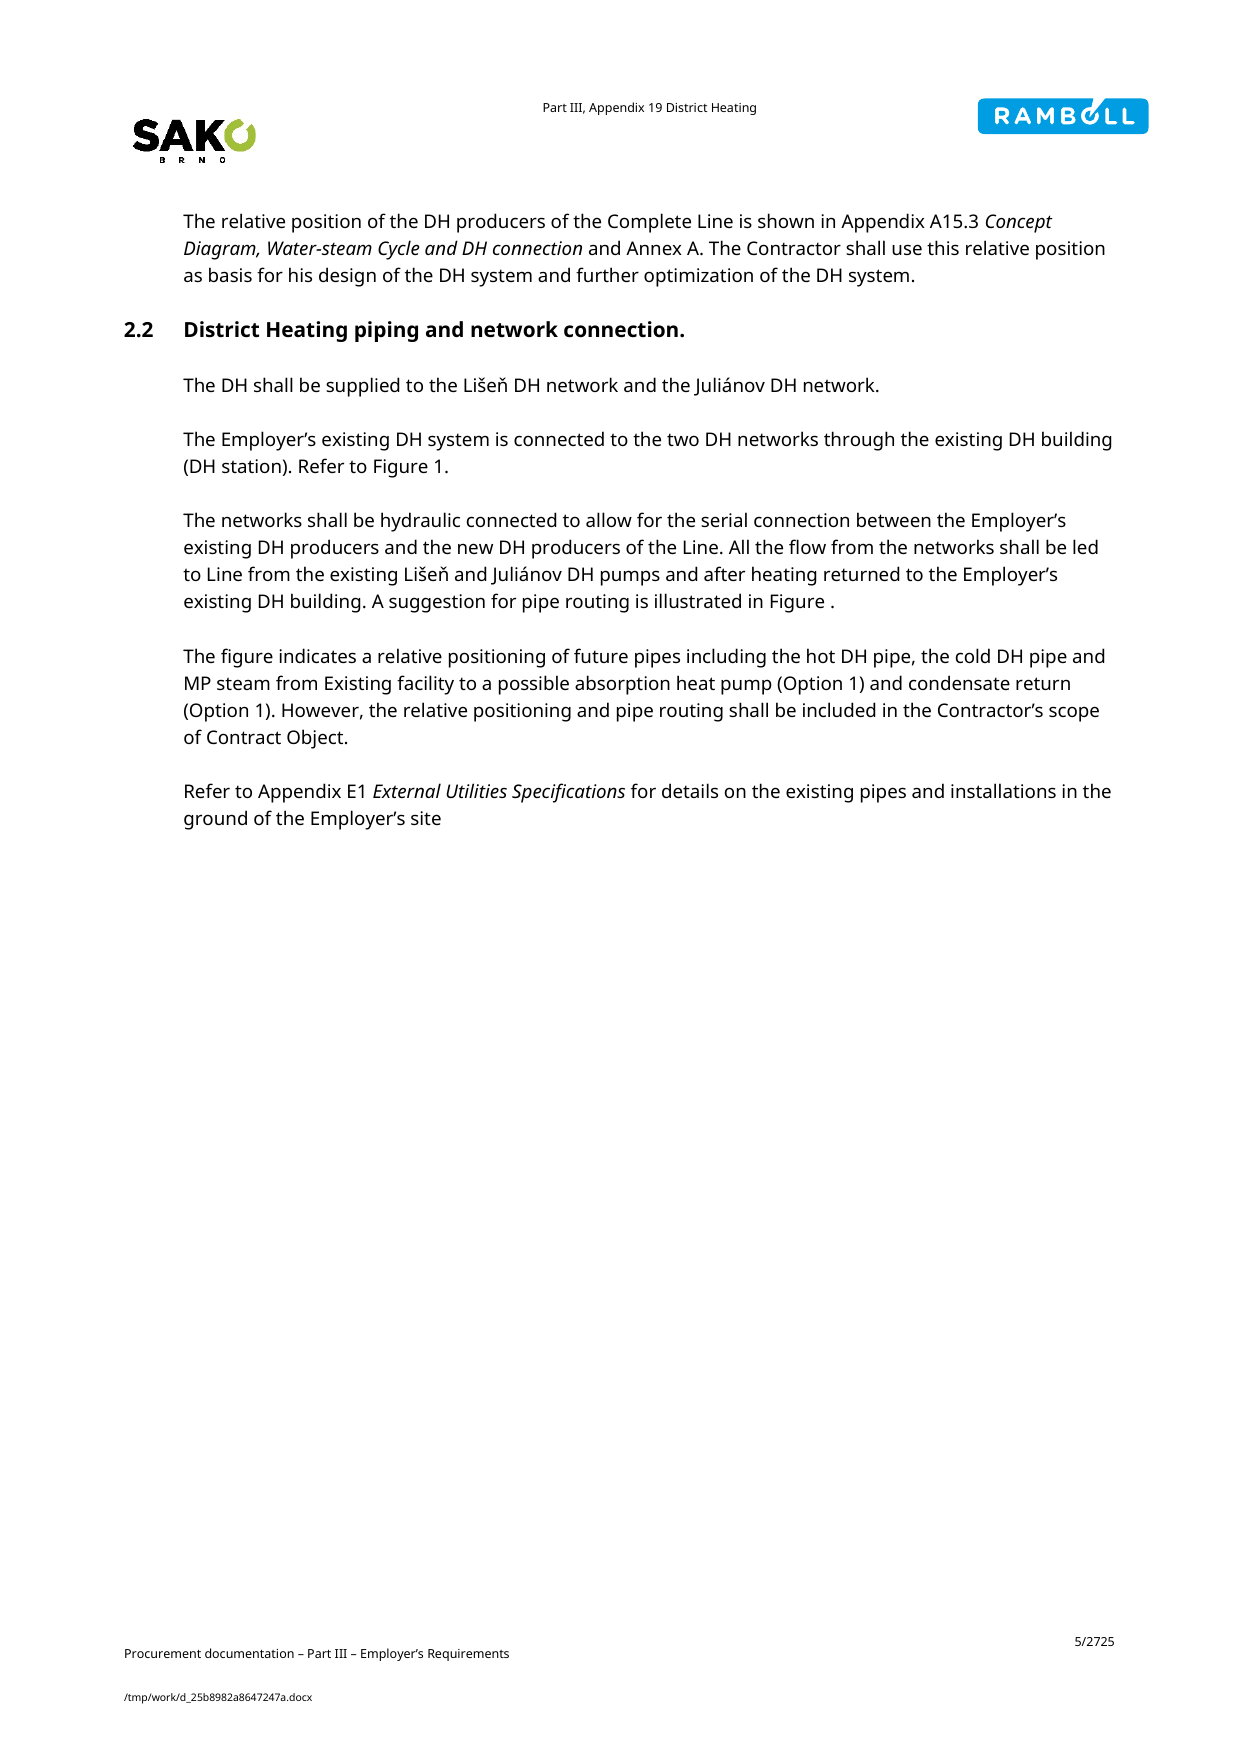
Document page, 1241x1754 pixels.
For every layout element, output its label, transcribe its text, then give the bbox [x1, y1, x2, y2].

text The figure indicates a relative positioning of future pipes including the hot DH pipe, the cold DH pipe and MP steam from Existing facility to a possible absorption heat pump (Option 1) and condensate return (Option 1). However, the relative positioning and pipe routing shall be included in the Contractor’s scope of Contract Object. [183, 641, 1116, 750]
subtitle District Heating piping and network connection. [153, 315, 1116, 343]
text The Employer’s existing DH system is connected to the two DH networks through the existing DH building (DH station). Refer to Figure 1. [183, 425, 1116, 479]
text The DH shall be supplied to the Lišeň DH network and the Juliánov DH network. [183, 371, 1116, 398]
picture [132, 119, 256, 163]
text The relative position of the DH producers of the Complete Line is shown in Appendix A15.3 Concept Diagram, Water-steam Cycle and DH connection and Annex A. The Contractor shall use this relative position as basis for his design of the DH system and further optimization of the DH system. [183, 207, 1116, 288]
text Refer to Appendix E1 External Utilities Specifications for details on the existing pipes and installations in the ground of the Employer’s site [183, 777, 1116, 831]
text The networks shall be hydraulic connected to allow for the serial connection between the Employer’s existing DH producers and the new DH producers of the Line. All the flow from the networks shall be led to Line from the existing Lišeň and Juliánov DH pumps and after heating returned to the Employer’s existing DH building. A suggestion for pipe routing is illustrated in Figure 2. [183, 506, 1116, 614]
